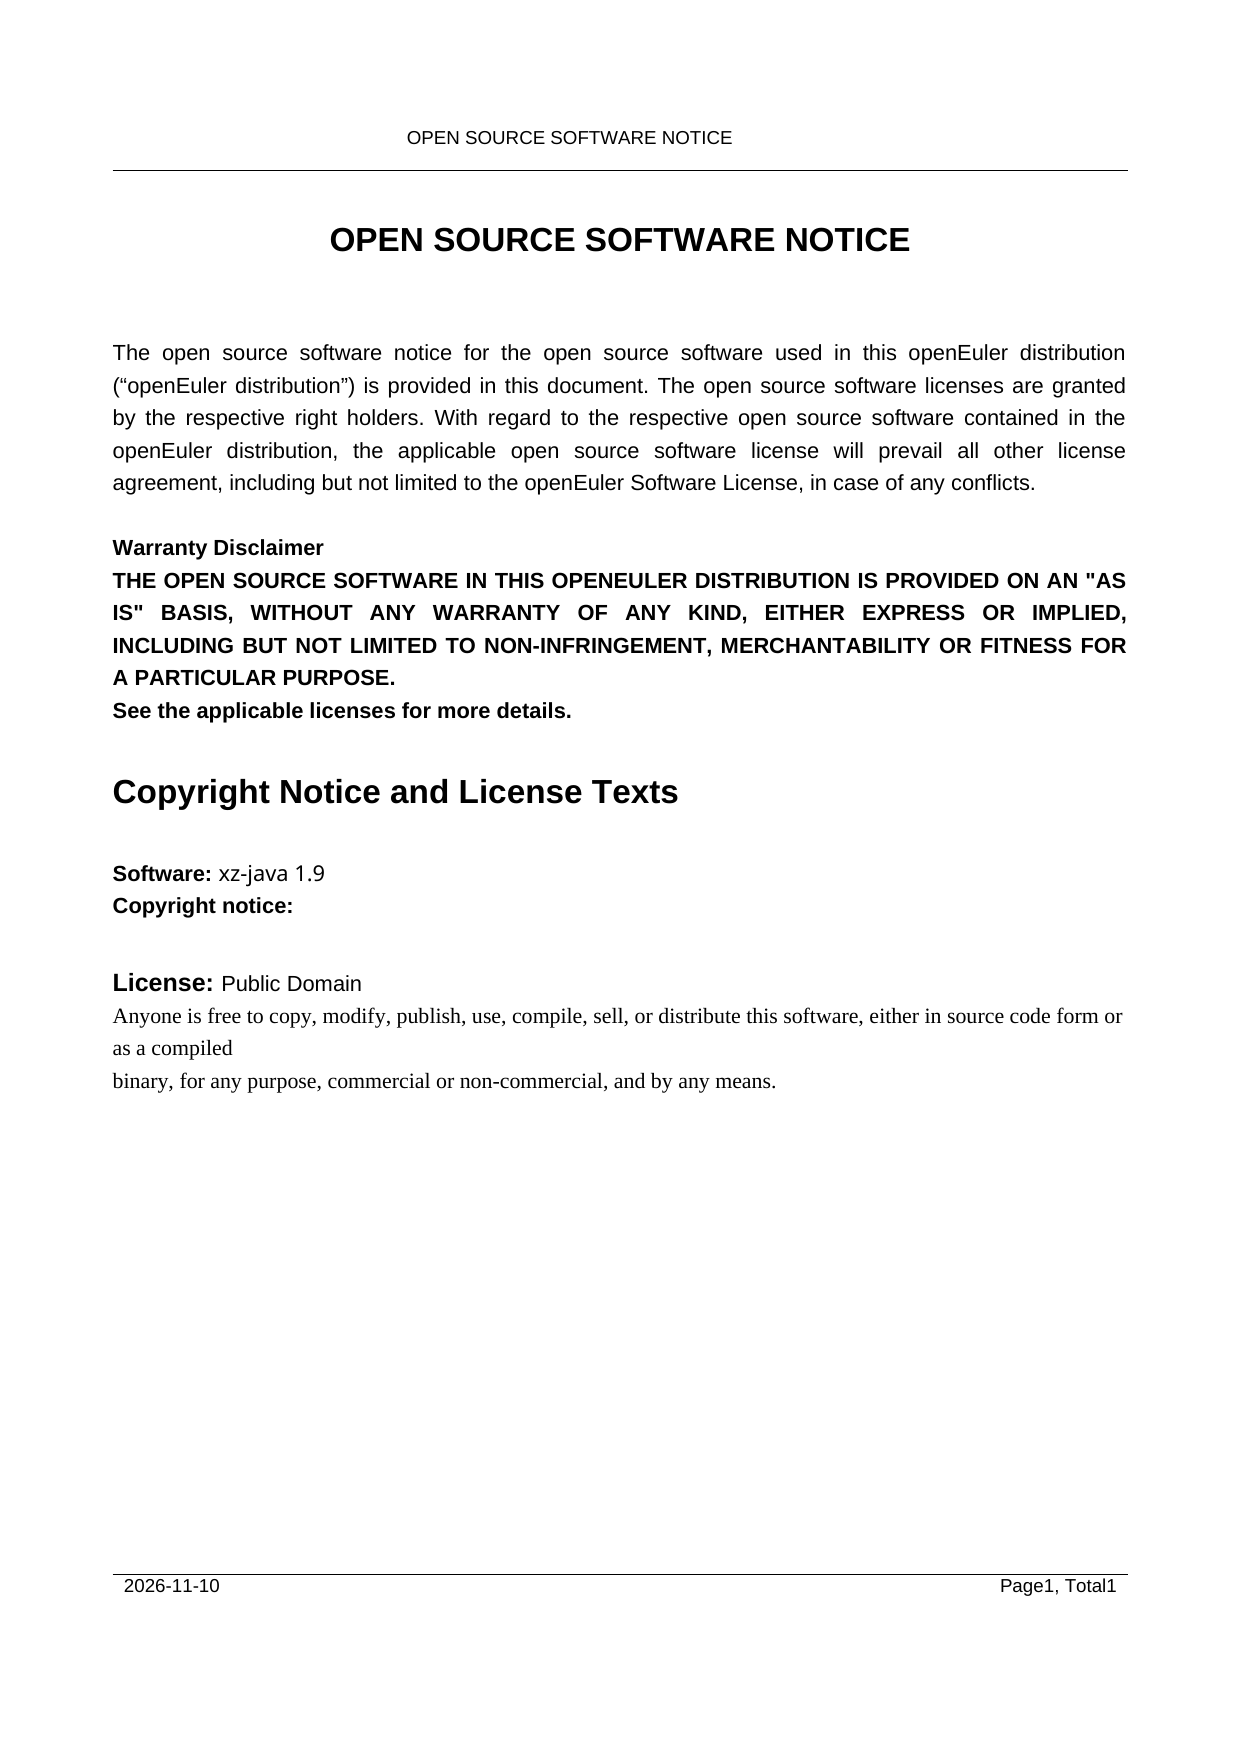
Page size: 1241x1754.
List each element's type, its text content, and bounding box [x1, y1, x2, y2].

text Anyone is free to copy, modify, publish, use, compile, sell, or distribute this software, either in source code form or as a compiled binary, for any purpose, commercial or non-commercial, and by any means. [112, 999, 1128, 1096]
text THE OPEN SOURCE SOFTWARE IN THIS OPENEULER DISTRIBUTION IS PROVIDED ON AN "AS IS" BASIS, WITHOUT ANY WARRANTY OF ANY KIND, EITHER EXPRESS OR IMPLIED, INCLUDING BUT NOT LIMITED TO NON-INFRINGEMENT, MERCHANTABILITY OR FITNESS FOR A PARTICULAR PURPOSE. See the applicable licenses for more details. [112, 564, 1128, 726]
title Software: xz-java 1.9 [112, 856, 1128, 889]
text The open source software notice for the open source software used in this openEuler distribution (“openEuler distribution”) is provided in this document. The open source software licenses are granted by the respective right holders. With regard to the respective open source software contained in the openEuler distribution, the applicable open source software license will prevail all other license agreement, including but not limited to the openEuler Software License, in case of any conflicts. [112, 336, 1128, 499]
text Warranty Disclaimer [112, 531, 1128, 564]
text Copyright notice: [112, 889, 1128, 921]
text Copyright Notice and License Texts [112, 759, 1128, 824]
text License: Public Domain [112, 966, 1128, 999]
text OPEN SOURCE SOFTWARE NOTICE [112, 206, 1128, 271]
